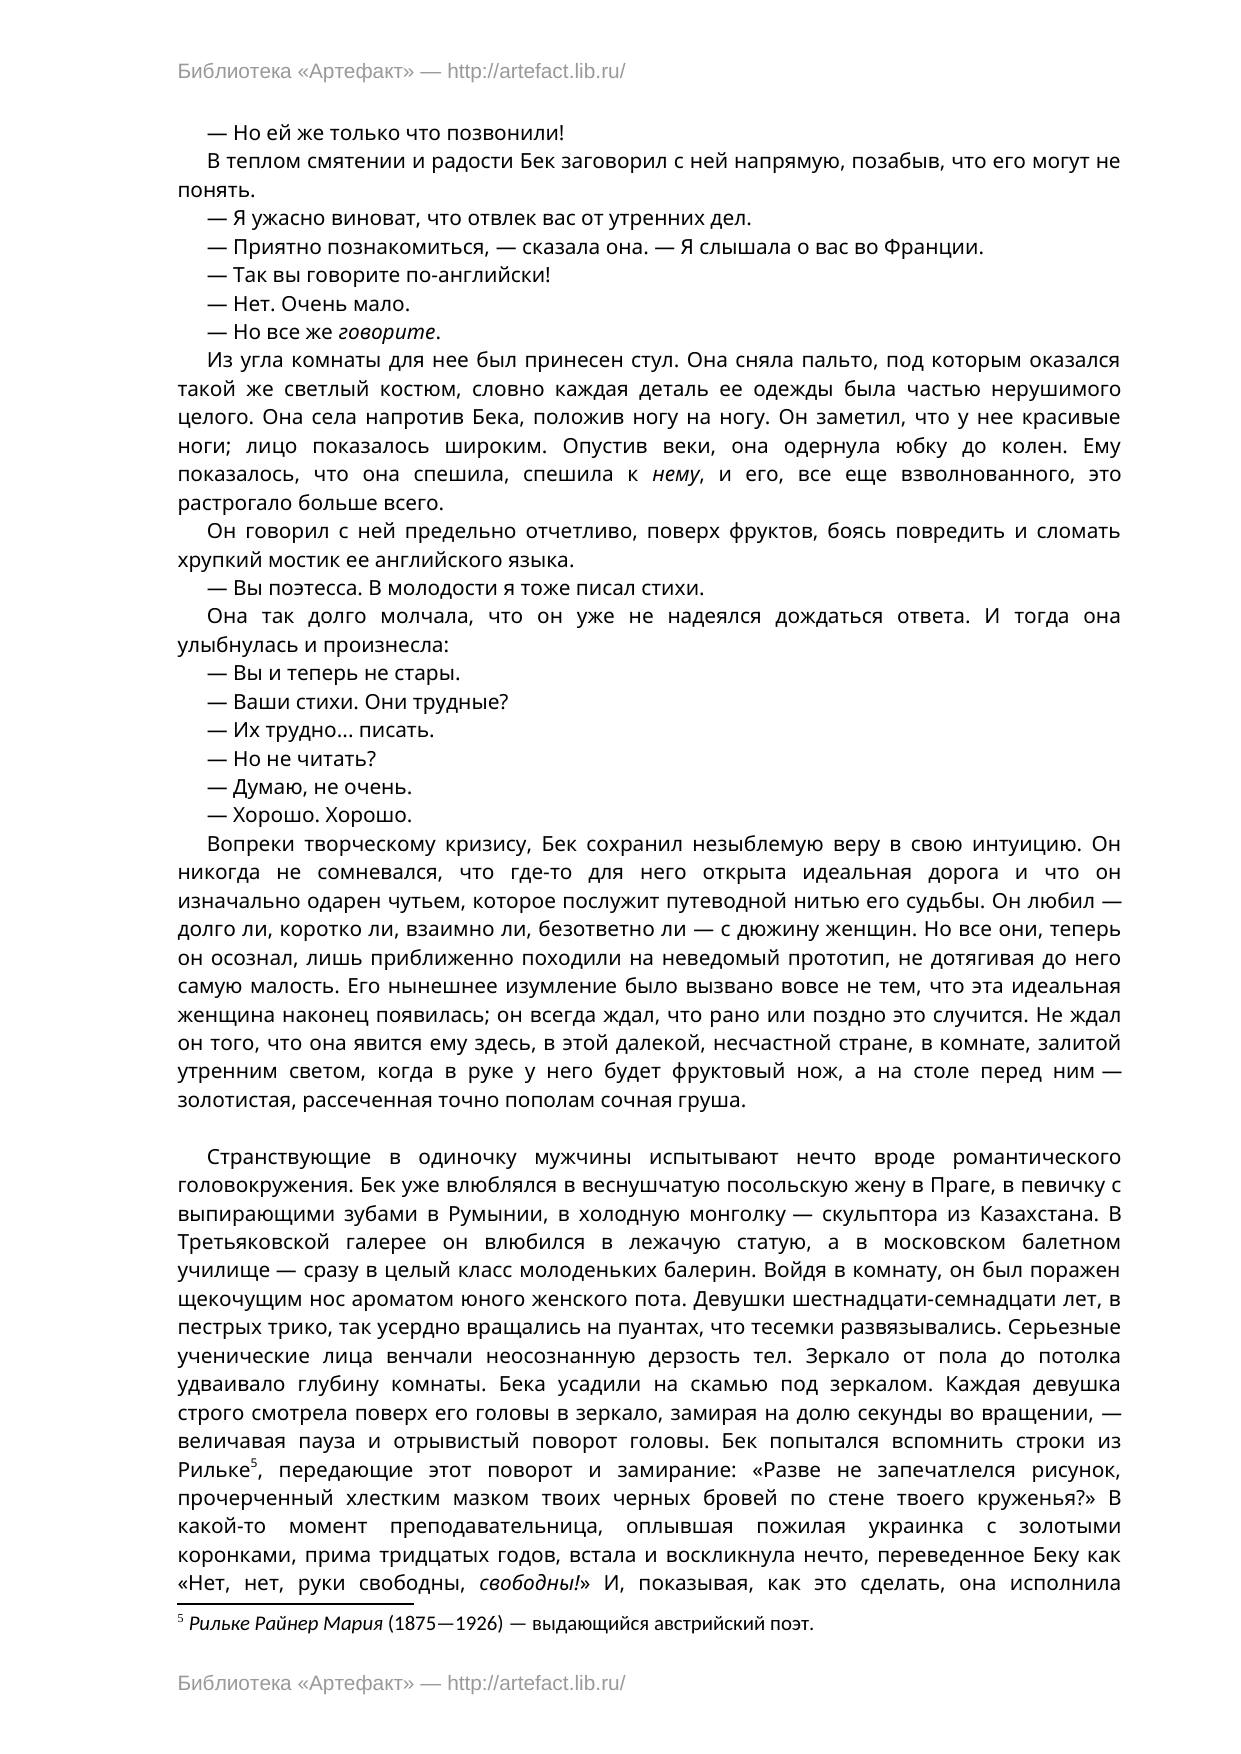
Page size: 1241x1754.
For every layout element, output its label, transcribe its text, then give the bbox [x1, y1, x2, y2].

text — Я ужасно виноват, что отвлек вас от утренних дел. [177, 203, 1122, 232]
text Она так долго молчала, что он уже не надеялся дождаться ответа. И тогда она улыбнулась и произнесла: [177, 602, 1122, 658]
text — Нет. Очень мало. [177, 289, 1122, 317]
text — Ваши стихи. Они трудные? [177, 687, 1122, 715]
text — Хорошо. Хорошо. [177, 801, 1122, 829]
text Из угла комнаты для нее был принесен стул. Она сняла пальто, под которым оказался такой же светлый костюм, словно каждая деталь ее одежды была частью нерушимого целого. Она села напротив Бека, положив ногу на ногу. Он заметил, что у нее красивые ноги; лицо показалось широким. Опустив веки, она одернула юбку до колен. Ему показалось, что она спешила, спешила к нему, и его, все еще взволнованного, это растрогало больше всего. [177, 346, 1122, 516]
text — Но все же говорите. [177, 317, 1122, 346]
text — Так вы говорите по-английски! [177, 260, 1122, 289]
text Вопреки творческому кризису, Бек сохранил незыблемую веру в свою интуицию. Он никогда не сомневался, что где-то для него открыта идеальная дорога и что он изначально одарен чутьем, которое послужит путеводной нитью его судьбы. Он любил — долго ли, коротко ли, взаимно ли, безответно ли — с дюжину женщин. Но все они, теперь он осознал, лишь приближенно походили на неведомый прототип, не дотягивая до него самую малость. Его нынешнее изумление было вызвано вовсе не тем, что эта идеальная женщина наконец появилась; он всегда ждал, что рано или поздно это случится. Не ждал он того, что она явится ему здесь, в этой далекой, несчастной стране, в комнате, залитой утренним светом, когда в руке у него будет фруктовый нож, а на столе перед ним — золотистая, рассеченная точно пополам сочная груша. [177, 829, 1122, 1113]
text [177, 1142, 1122, 1597]
text — Думаю, не очень. [177, 772, 1122, 801]
text — Приятно познакомиться, — сказала она. — Я слышала о вас во Франции. [177, 232, 1122, 260]
text — Но не читать? [177, 744, 1122, 772]
text Он говорил с ней предельно отчетливо, поверх фруктов, боясь повредить и сломать хрупкий мостик ее английского языка. [177, 516, 1122, 573]
text В теплом смятении и радости Бек заговорил с ней напрямую, позабыв, что его могут не понять. [177, 147, 1122, 203]
text — Вы поэтесса. В молодости я тоже писал стихи. [177, 573, 1122, 602]
text — Вы и теперь не стары. [177, 658, 1122, 687]
text — Но ей же только что позвонили! [177, 118, 1122, 147]
text — Их трудно... писать. [177, 715, 1122, 744]
